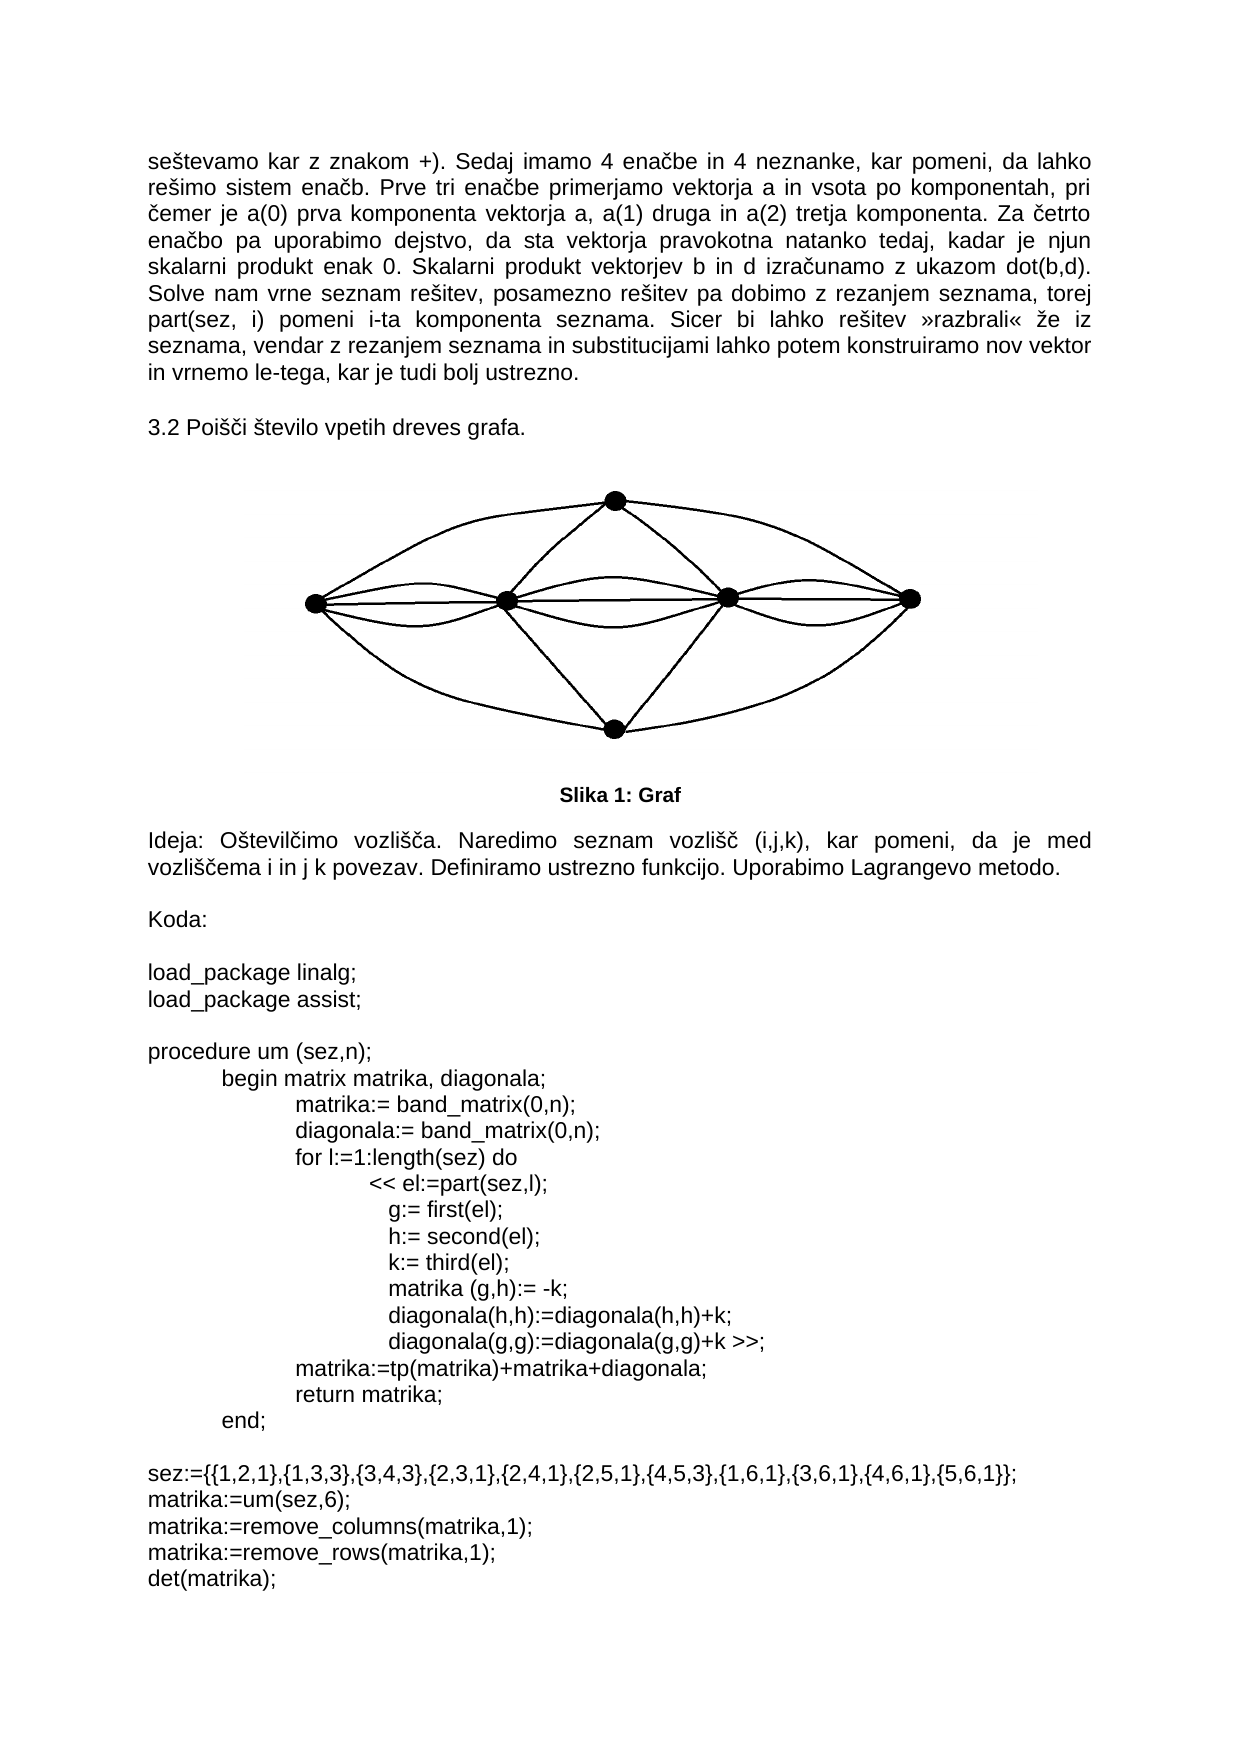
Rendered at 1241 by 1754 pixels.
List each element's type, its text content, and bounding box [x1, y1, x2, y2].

text procedure um (sez,n); [148, 1038, 1092, 1064]
text matrika:=tp(matrika)+matrika+diagonala; [148, 1354, 1092, 1381]
text Ideja: Oštevilčimo vozlišča. Naredimo seznam vozlišč (i,j,k), kar pomeni, da je med vozliščema i in j k povezav. Definiramo ustrezno funkcijo. Uporabimo Lagrangevo metodo. [148, 827, 1092, 880]
text load_package assist; [148, 986, 1092, 1012]
text 3.2 Poišči število vpetih dreves grafa. [148, 414, 1092, 440]
text diagonala(h,h):=diagonala(h,h)+k; [148, 1302, 1092, 1328]
text det(matrika); [148, 1565, 1092, 1592]
text Slika 3: Graf [148, 783, 1092, 807]
text return matrika; [148, 1381, 1092, 1407]
text diagonala(g,g):=diagonala(g,g)+k >>; [148, 1328, 1092, 1354]
text k:= third(el); [148, 1249, 1092, 1275]
text end; [148, 1407, 1092, 1433]
picture [243, 468, 1038, 773]
text matrika (g,h):= -k; [148, 1275, 1092, 1302]
text matrika:= band_matrix(0,n); [148, 1091, 1092, 1117]
text h:= second(el); [148, 1223, 1092, 1249]
text matrika:=remove_rows(matrika,1); [148, 1539, 1092, 1565]
text matrika:=um(sez,6); [148, 1486, 1092, 1513]
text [148, 148, 1092, 385]
text begin matrix matrika, diagonala; [148, 1064, 1092, 1091]
text matrika:=remove_columns(matrika,1); [148, 1513, 1092, 1539]
text load_package linalg; [148, 959, 1092, 986]
text sez:={{1,2,1},{1,3,3},{3,4,3},{2,3,1},{2,4,1},{2,5,1},{4,5,3},{1,6,1},{3,6,1},{4,6,1},{5,6,1}}; [148, 1460, 1092, 1486]
text << el:=part(sez,l); [148, 1170, 1092, 1196]
text diagonala:= band_matrix(0,n); [148, 1117, 1092, 1144]
text for l:=1:length(sez) do [148, 1144, 1092, 1170]
text Koda: [148, 906, 1092, 933]
text g:= first(el); [148, 1196, 1092, 1223]
